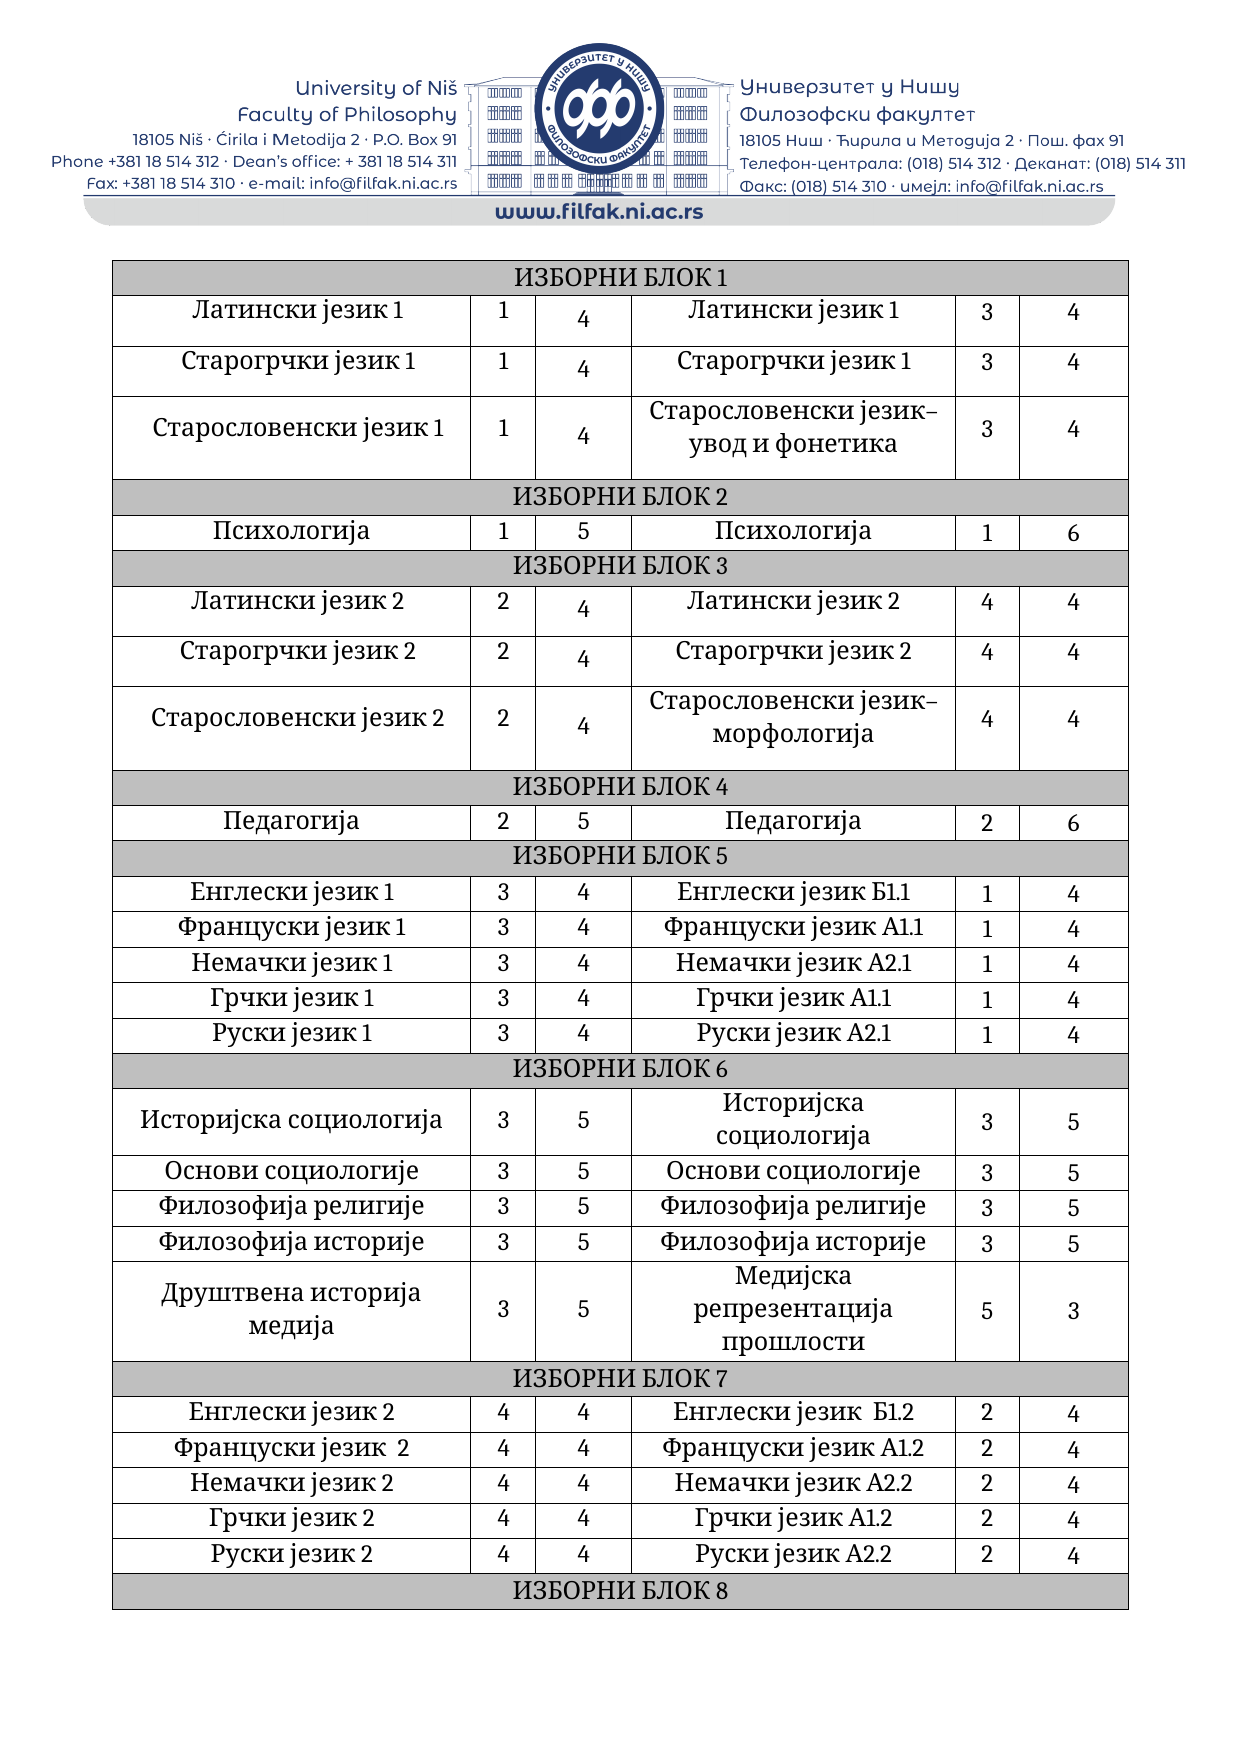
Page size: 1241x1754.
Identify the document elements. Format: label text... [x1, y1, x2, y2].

table_cell 4 [471, 1433, 535, 1467]
table_cell 4 [471, 1397, 535, 1432]
table_cell Латински језик 2 [632, 587, 955, 636]
table_cell 4 [536, 296, 631, 346]
table_cell 1 [956, 516, 1019, 550]
table_cell Руски језик А2.2 [632, 1539, 955, 1573]
table_cell 4 [471, 1504, 535, 1538]
table_cell Основи социологије [113, 1156, 470, 1190]
table_cell Немачки језик А2.1 [632, 948, 955, 982]
table_cell Француски језик А1.2 [632, 1433, 955, 1467]
table_cell 2 [471, 806, 535, 840]
table_cell Руски језик А2.1 [632, 1019, 955, 1053]
table_cell 3 [471, 1156, 535, 1190]
table_cell 3 [1020, 1262, 1128, 1361]
table_cell 4 [1020, 587, 1128, 636]
table_cell Старословенски језик– увод и фонетика [632, 397, 955, 479]
table_cell Друштвена историја медија [113, 1262, 470, 1361]
table_cell 4 [1020, 397, 1128, 479]
table_cell Старословенски језик 2 [113, 687, 470, 769]
table_cell 4 [1020, 1504, 1128, 1538]
table_cell 4 [536, 1468, 631, 1502]
table_cell Старогрчки језик 2 [632, 637, 955, 686]
table_cell 1 [471, 347, 535, 396]
table_cell Енглески језик 1 [113, 877, 470, 911]
table_cell Психологија [632, 516, 955, 550]
table_cell 4 [536, 1397, 631, 1432]
table_cell 4 [536, 1433, 631, 1467]
table_cell 4 [536, 1019, 631, 1053]
table_cell Педагогија [632, 806, 955, 840]
table_cell 3 [956, 1191, 1019, 1226]
table_cell Старогрчки језик 1 [113, 347, 470, 396]
table_cell 3 [471, 1262, 535, 1361]
table_cell ИЗБОРНИ БЛОК 2 [113, 480, 1128, 515]
table_cell 4 [536, 637, 631, 686]
table_cell 3 [956, 347, 1019, 396]
table_cell 4 [1020, 637, 1128, 686]
table_cell Немачки језик 2 [113, 1468, 470, 1502]
table_cell 4 [536, 1539, 631, 1573]
table_cell Немачки језик А2.2 [632, 1468, 955, 1502]
table_cell 4 [1020, 1468, 1128, 1502]
table_cell Старословенски језик 1 [113, 397, 470, 479]
table_cell Грчки језик А1.2 [632, 1504, 955, 1538]
table_cell ИЗБОРНИ БЛОК 3 [113, 551, 1128, 586]
table_cell 4 [956, 637, 1019, 686]
table_cell ИЗБОРНИ БЛОК 1 [113, 261, 1128, 295]
table_cell Историјска социологија [113, 1089, 470, 1155]
table_cell 3 [471, 983, 535, 1017]
table_cell 1 [956, 983, 1019, 1017]
table_cell Руски језик 2 [113, 1539, 470, 1573]
table_cell 4 [536, 983, 631, 1017]
table_cell Педагогија [113, 806, 470, 840]
table_cell 2 [956, 1539, 1019, 1573]
table_cell 4 [1020, 912, 1128, 947]
table_cell 5 [536, 1156, 631, 1190]
table_cell 5 [536, 1262, 631, 1361]
table_cell Филозофија историје [632, 1227, 955, 1261]
table_cell 2 [471, 587, 535, 636]
table_cell 4 [536, 1504, 631, 1538]
table_cell 3 [471, 1019, 535, 1053]
table_cell 3 [471, 877, 535, 911]
table_cell ИЗБОРНИ БЛОК 8 [113, 1574, 1128, 1609]
table_cell 2 [956, 806, 1019, 840]
table_cell 2 [956, 1433, 1019, 1467]
table_cell 4 [956, 687, 1019, 769]
table_cell 3 [956, 1227, 1019, 1261]
table_cell 4 [1020, 1019, 1128, 1053]
table_cell Енглески језик Б1.2 [632, 1397, 955, 1432]
table_cell 2 [956, 1468, 1019, 1502]
table_cell 2 [471, 637, 535, 686]
table_cell 5 [956, 1262, 1019, 1361]
table_cell 6 [1020, 806, 1128, 840]
table_cell Француски језик А1.1 [632, 912, 955, 947]
table_cell Латински језик 1 [632, 296, 955, 346]
table_cell Филозофија историје [113, 1227, 470, 1261]
table_cell Историјска социологија [632, 1089, 955, 1155]
table_cell 4 [471, 1539, 535, 1573]
table_cell Старословенски језик–морфологија [632, 687, 955, 769]
table_cell 5 [536, 1191, 631, 1226]
table_cell 6 [1020, 516, 1128, 550]
table_cell 5 [1020, 1089, 1128, 1155]
table_cell 3 [471, 912, 535, 947]
table_cell 2 [471, 687, 535, 769]
table_cell Старогрчки језик 1 [632, 347, 955, 396]
table_cell 3 [956, 1089, 1019, 1155]
table_cell 1 [471, 296, 535, 346]
table_cell Филозофија религије [632, 1191, 955, 1226]
table_cell 3 [956, 397, 1019, 479]
table_cell 3 [471, 1089, 535, 1155]
table_cell 4 [536, 347, 631, 396]
table_cell Старогрчки језик 2 [113, 637, 470, 686]
table_cell 4 [536, 912, 631, 947]
table_cell 2 [956, 1397, 1019, 1432]
table_cell 4 [536, 687, 631, 769]
table_cell Психологија [113, 516, 470, 550]
table_cell Енглески језик 2 [113, 1397, 470, 1432]
table_cell 1 [956, 948, 1019, 982]
table_cell 5 [536, 1227, 631, 1261]
table_cell 1 [956, 1019, 1019, 1053]
table_cell 4 [1020, 687, 1128, 769]
table_cell 1 [956, 877, 1019, 911]
table_cell 5 [1020, 1191, 1128, 1226]
table_cell 4 [536, 877, 631, 911]
table_cell 4 [536, 397, 631, 479]
table_cell Латински језик 2 [113, 587, 470, 636]
table_cell ИЗБОРНИ БЛОК 4 [113, 771, 1128, 805]
table_cell 4 [1020, 296, 1128, 346]
table_cell 3 [956, 1156, 1019, 1190]
table_cell 4 [1020, 877, 1128, 911]
table_cell 5 [1020, 1156, 1128, 1190]
table_cell 3 [471, 948, 535, 982]
table_cell 4 [1020, 948, 1128, 982]
table_cell 5 [1020, 1227, 1128, 1261]
table_cell 3 [471, 1227, 535, 1261]
table_cell 1 [956, 912, 1019, 947]
table_cell ИЗБОРНИ БЛОК 6 [113, 1054, 1128, 1088]
table_cell Немачки језик 1 [113, 948, 470, 982]
table_cell ИЗБОРНИ БЛОК 7 [113, 1362, 1128, 1396]
table_cell 4 [471, 1468, 535, 1502]
table_cell 1 [471, 397, 535, 479]
table_cell Медијска репрезентација прошлости [632, 1262, 955, 1361]
table_cell ИЗБОРНИ БЛОК 5 [113, 841, 1128, 876]
table_cell 5 [536, 1089, 631, 1155]
table_cell Основи социологије [632, 1156, 955, 1190]
table_cell 4 [536, 948, 631, 982]
table_cell 4 [1020, 1397, 1128, 1432]
table_cell Грчки језик А1.1 [632, 983, 955, 1017]
table_cell Руски језик 1 [113, 1019, 470, 1053]
table_cell 4 [536, 587, 631, 636]
table_cell Филозофија религије [113, 1191, 470, 1226]
table_cell 2 [956, 1504, 1019, 1538]
table_cell 4 [956, 587, 1019, 636]
table_cell 4 [1020, 347, 1128, 396]
table_cell 3 [956, 296, 1019, 346]
table_cell Грчки језик 1 [113, 983, 470, 1017]
table_cell 5 [536, 516, 631, 550]
table_cell 3 [471, 1191, 535, 1226]
table_cell 5 [536, 806, 631, 840]
table_cell Грчки језик 2 [113, 1504, 470, 1538]
table_cell Латински језик 1 [113, 296, 470, 346]
table_cell Француски језик 2 [113, 1433, 470, 1467]
table_cell 4 [1020, 1539, 1128, 1573]
table_cell 1 [471, 516, 535, 550]
picture [30, 41, 1211, 227]
table_cell 4 [1020, 1433, 1128, 1467]
table_cell Енглески језик Б1.1 [632, 877, 955, 911]
table_cell 4 [1020, 983, 1128, 1017]
table_cell Француски језик 1 [113, 912, 470, 947]
